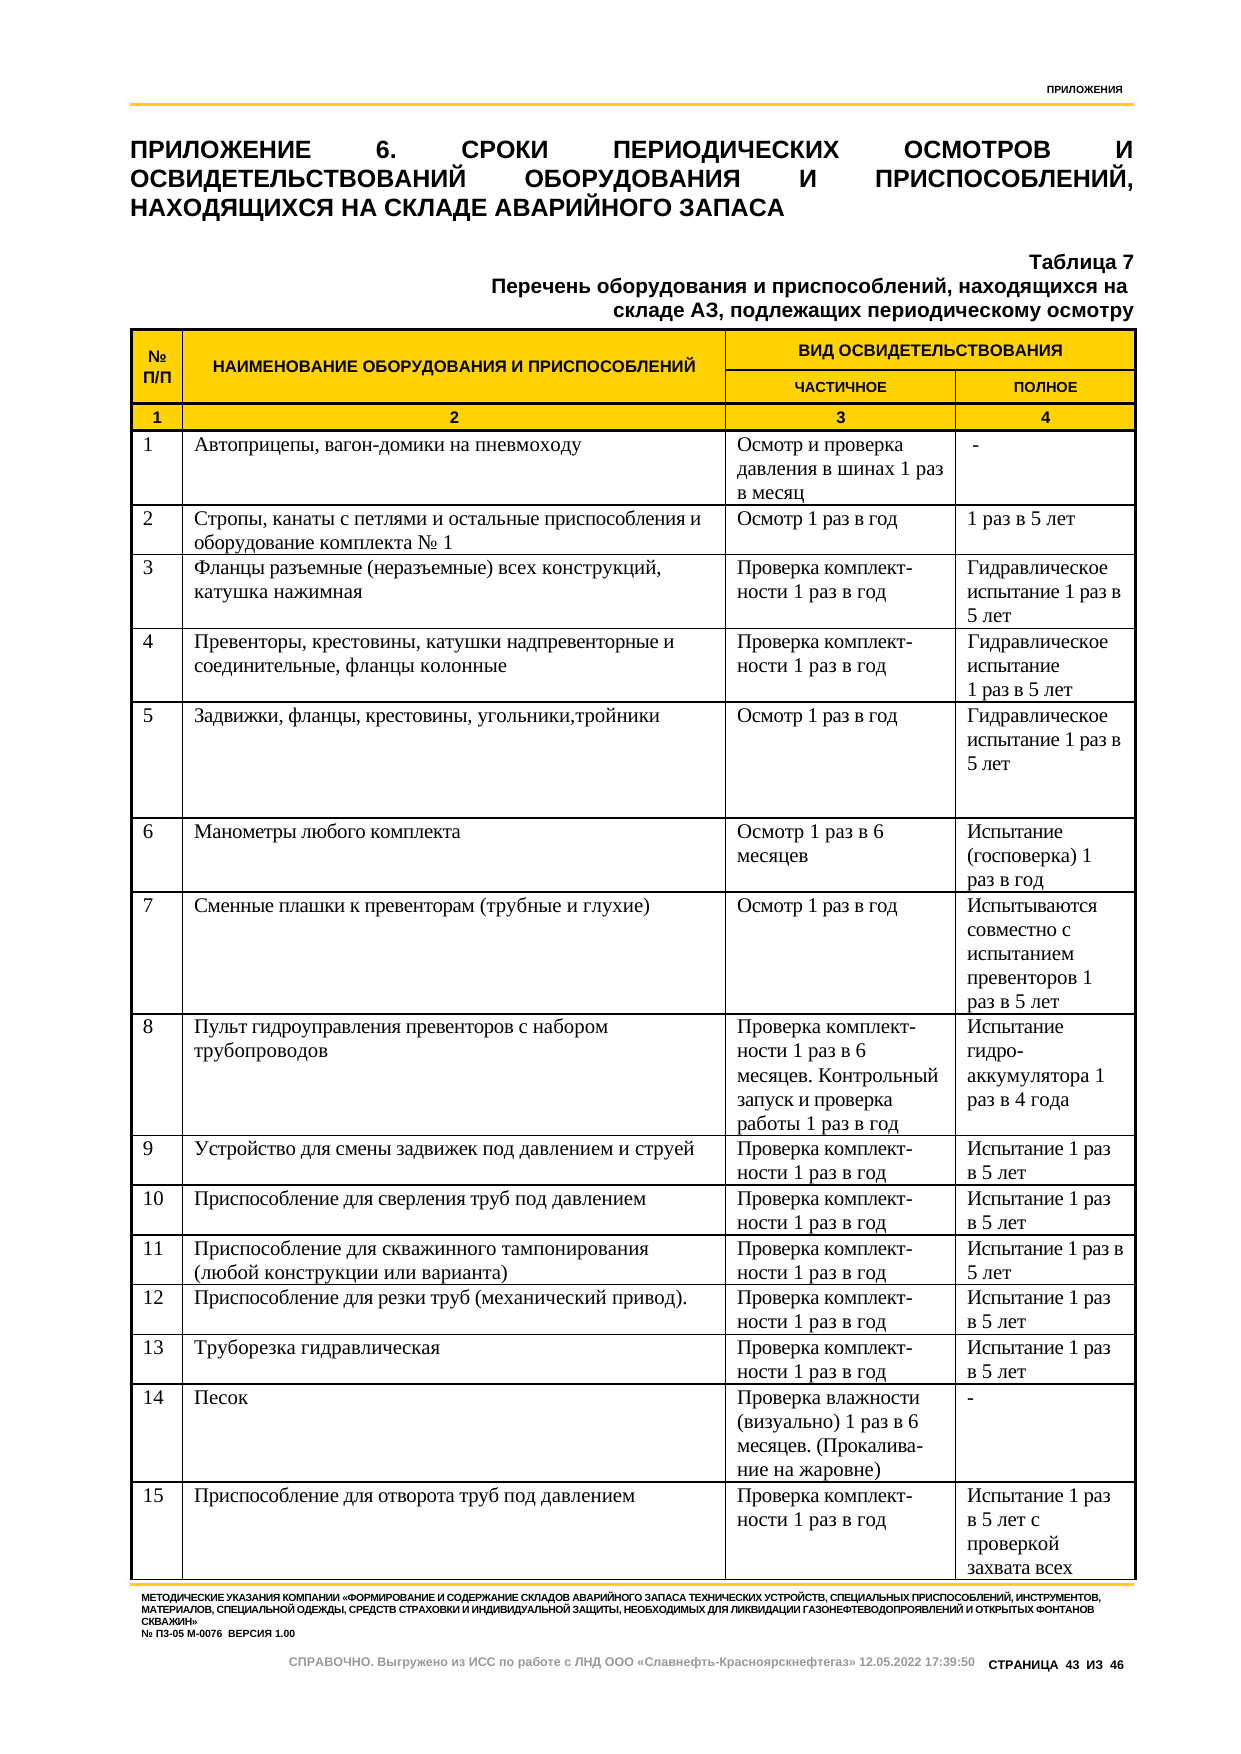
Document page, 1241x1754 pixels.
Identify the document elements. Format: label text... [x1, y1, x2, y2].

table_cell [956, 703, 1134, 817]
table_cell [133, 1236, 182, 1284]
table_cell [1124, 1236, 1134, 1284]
text Таблица 7 [130, 250, 1134, 274]
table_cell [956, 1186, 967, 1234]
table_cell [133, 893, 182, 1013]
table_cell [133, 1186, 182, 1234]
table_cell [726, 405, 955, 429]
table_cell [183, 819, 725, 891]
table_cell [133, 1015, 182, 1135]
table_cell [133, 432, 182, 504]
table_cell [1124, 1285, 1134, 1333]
subtitle ПРИЛОЖЕНИЕ 6. СРОКИ ПЕРИОДИЧЕСКИХ ОСМОТРОВ И ОСВИДЕТЕЛЬСТВОВАНИЙ ОБОРУДОВАНИЯ И ПРИСПОСОБЛЕНИЙ, НАХОДЯЩИХСЯ НА СКЛАДЕ АВАРИЙНОГО ЗАПАСА [130, 135, 1134, 221]
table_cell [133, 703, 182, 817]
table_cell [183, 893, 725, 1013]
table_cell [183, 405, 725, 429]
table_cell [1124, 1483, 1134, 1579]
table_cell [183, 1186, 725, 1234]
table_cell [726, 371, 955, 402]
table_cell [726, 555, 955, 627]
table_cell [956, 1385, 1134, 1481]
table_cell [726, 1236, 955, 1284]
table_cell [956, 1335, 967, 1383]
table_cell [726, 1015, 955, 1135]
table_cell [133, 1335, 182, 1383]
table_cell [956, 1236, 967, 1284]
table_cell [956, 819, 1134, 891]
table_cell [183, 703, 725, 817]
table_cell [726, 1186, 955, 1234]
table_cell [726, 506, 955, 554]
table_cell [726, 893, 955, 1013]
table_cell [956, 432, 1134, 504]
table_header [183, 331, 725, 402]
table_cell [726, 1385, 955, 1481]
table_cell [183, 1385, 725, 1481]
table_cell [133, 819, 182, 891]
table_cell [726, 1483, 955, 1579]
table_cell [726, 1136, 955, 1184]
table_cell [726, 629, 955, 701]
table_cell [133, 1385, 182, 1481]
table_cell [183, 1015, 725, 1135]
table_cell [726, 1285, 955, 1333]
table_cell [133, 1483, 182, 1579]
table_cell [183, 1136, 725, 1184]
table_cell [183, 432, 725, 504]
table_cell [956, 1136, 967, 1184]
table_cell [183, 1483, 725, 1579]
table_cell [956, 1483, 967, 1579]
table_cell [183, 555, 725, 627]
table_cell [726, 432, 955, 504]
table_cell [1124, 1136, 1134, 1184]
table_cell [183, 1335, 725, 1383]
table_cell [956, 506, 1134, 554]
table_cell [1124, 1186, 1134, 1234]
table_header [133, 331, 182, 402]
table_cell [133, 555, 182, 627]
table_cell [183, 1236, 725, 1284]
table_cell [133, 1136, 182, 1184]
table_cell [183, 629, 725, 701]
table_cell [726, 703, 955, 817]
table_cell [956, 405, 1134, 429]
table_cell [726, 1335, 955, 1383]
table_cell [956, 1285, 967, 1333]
text Перечень оборудования и приспособлений, находящихся на складе АЗ, подлежащих периодическому осмотру [130, 274, 1134, 322]
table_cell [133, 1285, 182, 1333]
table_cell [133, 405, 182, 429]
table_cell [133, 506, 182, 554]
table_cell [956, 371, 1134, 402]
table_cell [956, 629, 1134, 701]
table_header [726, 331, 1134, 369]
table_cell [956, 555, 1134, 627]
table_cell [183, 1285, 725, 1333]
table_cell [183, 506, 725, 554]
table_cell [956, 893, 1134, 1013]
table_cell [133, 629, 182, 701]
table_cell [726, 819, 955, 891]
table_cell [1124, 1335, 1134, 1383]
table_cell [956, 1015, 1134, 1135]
